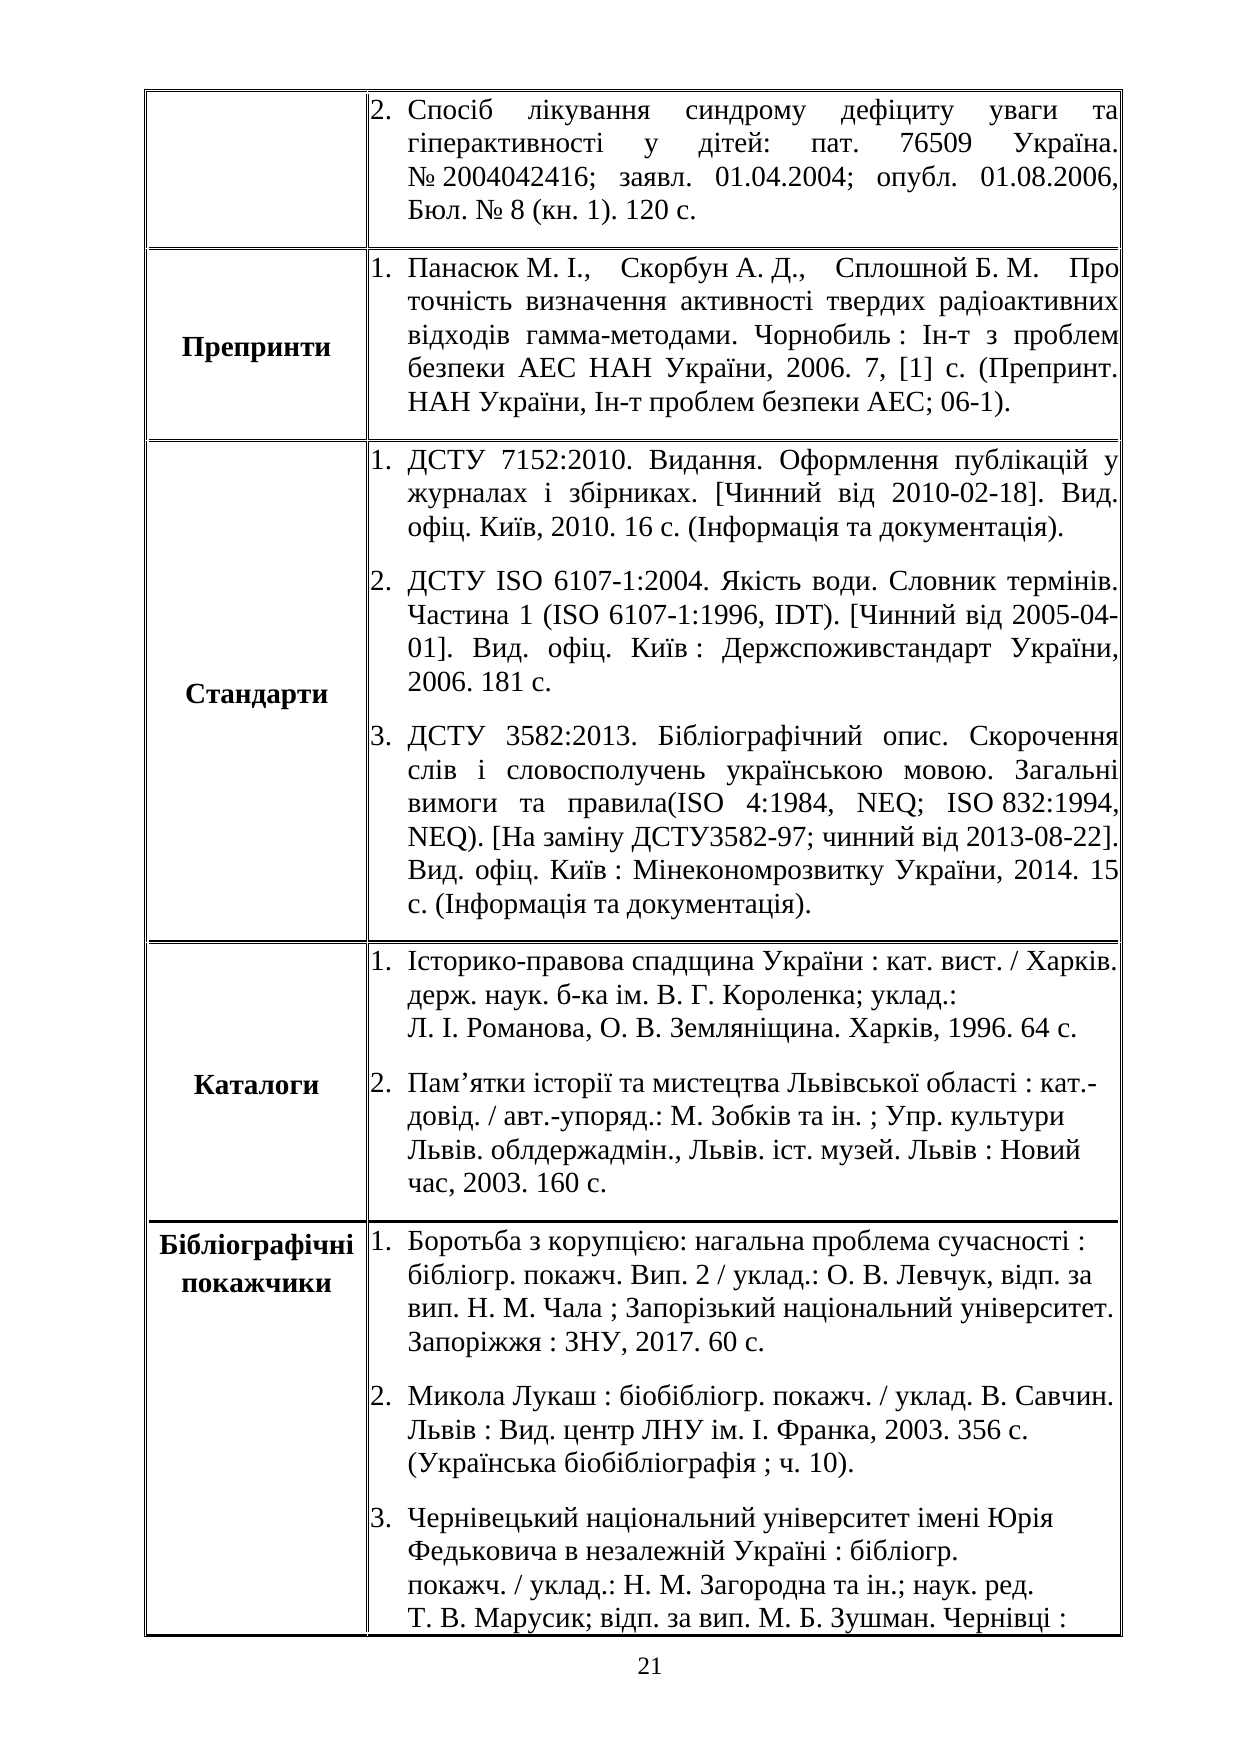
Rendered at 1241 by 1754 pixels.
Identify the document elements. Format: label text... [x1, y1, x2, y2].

table_cell Препринти [145, 247, 368, 438]
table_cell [368, 1220, 1120, 1634]
table_cell Панасюк М. І., Скорбун А. Д., Сплошной Б. М. Про точність визначення активності твердих радіоактивних відходів гамма-методами. Чорнобиль : Ін-т з проблем безпеки АЕС НАН України, 2006. 7, [1] с. (Препринт. НАН України, Ін-т проблем безпеки АЕС; 06-1). [368, 247, 1121, 438]
table_cell Каталоги [147, 940, 366, 1220]
table_cell Стандарти [147, 439, 366, 940]
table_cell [368, 92, 1120, 247]
table_cell Історико-правова спадщина України : кат. вист. / Харків. держ. наук. б-ка ім. В. Г. Короленка; уклад.: Л. І. Романова, О. В. Земляніщина. Харків, 1996. 64 с. Пам’ятки історії та мистецтва Львівської області : кат.-довід. / авт.-упоряд.: М. Зобків та ін. ; Упр. культури Львів. облдержадмін., Львів. іст. музей. Львів : Новий час, 2003. 160 с. [369, 940, 1120, 1220]
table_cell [147, 1220, 368, 1634]
table_cell Патенти [147, 92, 368, 247]
table_cell ДСТУ 7152:2010. Видання. Оформлення публікацій у журналах і збірниках. [Чинний від 2010-02-18]. Вид. офіц. Київ, 2010. 16 с. (Інформація та документація). ДСТУ ISO 6107-1:2004. Якість води. Словник термінів. Частина 1 (ISO 6107-1:1996, IDТ). [Чинний від 2005-04-01]. Вид. офіц. Київ : Держспоживстандарт України, 2006. 181 с. ДСТУ 3582:2013. Бібліографічний опис. Скорочення слів і словосполучень українською мовою. Загальні вимоги та правила(ISO 4:1984, NEQ; ISO 832:1994, NEQ). [На заміну ДСТУ3582-97; чинний від 2013-08-22]. Вид. офіц. Київ : Мінекономрозвитку України, 2014. 15 с. (Інформація та документація). [369, 439, 1120, 940]
